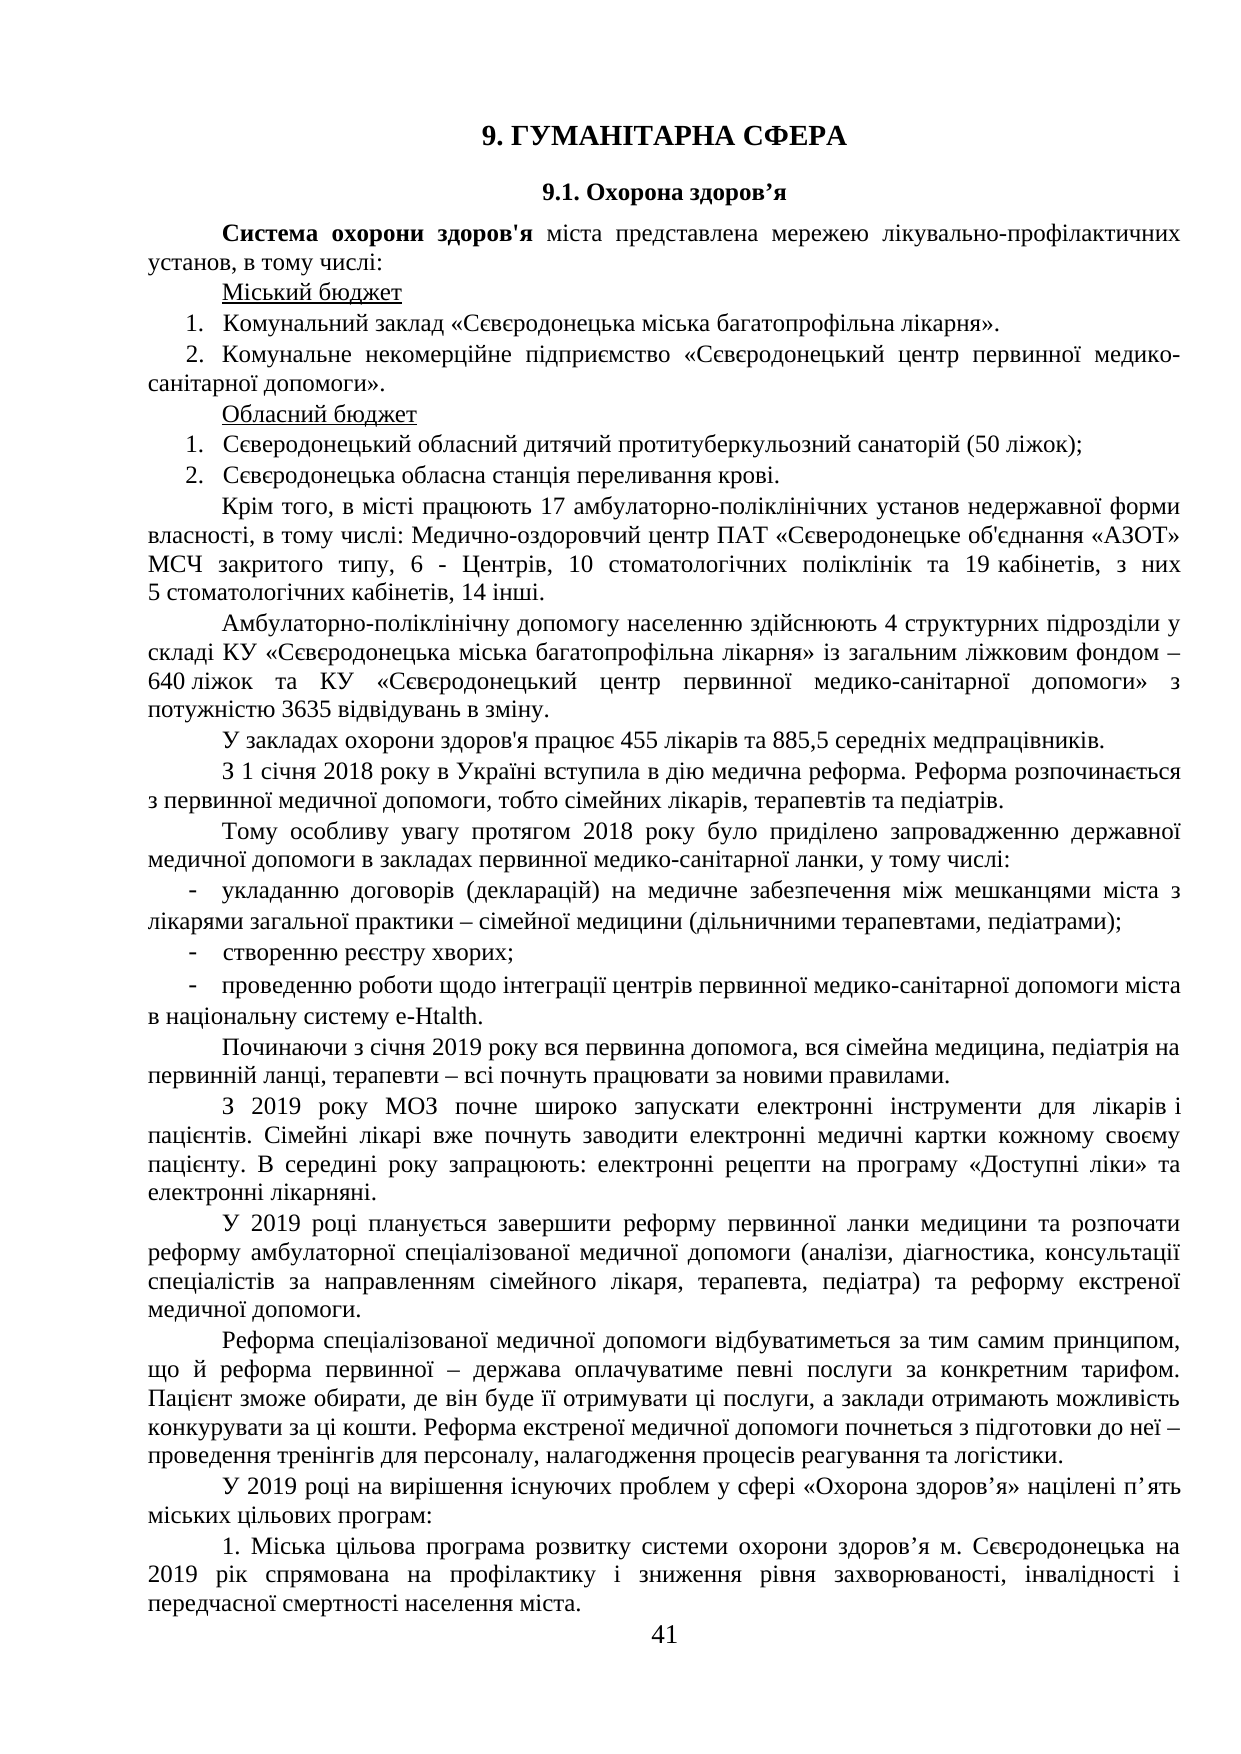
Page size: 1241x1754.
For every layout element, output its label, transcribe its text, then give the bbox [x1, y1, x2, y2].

list Комунальний заклад «Сєвєродонецька міська багатопрофільна лікарня». [185, 308, 1181, 337]
text 9. ГУМАНІТАРНА СФЕРА [148, 118, 1181, 152]
list створенню реєстру хворих; [185, 937, 1181, 968]
text Обласний бюджет [148, 399, 1181, 427]
text Починаючи з січня 2019 року вся первинна допомога, вся сімейна медицина, педіатрія на первинній ланці, терапевти – всі почнуть працювати за новими правилами. [148, 1032, 1181, 1089]
text У закладах охорони здоров'я працює 455 лікарів та 885,5 середніх медпрацівників. [148, 725, 1181, 754]
list Комунальне некомерційне підприємство «Сєвєродонецький центр первинної медико-санітарної допомоги». [148, 339, 1181, 397]
text З 1 січня 2018 року в Україні вступила в дію медична реформа. Реформа розпочинається з первинної медичної допомоги, тобто сімейних лікарів, терапевтів та педіатрів. [148, 756, 1181, 814]
list проведенню роботи щодо інтеграції центрів первинної медико-санітарної допомоги міста в національну систему e-Htalth. [148, 970, 1181, 1029]
list укладанню договорів (декларацій) на медичне забезпечення між мешканцями міста з лікарями загальної практики – сімейної медицини (дільничними терапевтами, педіатрами); [148, 875, 1181, 935]
list Сєверодонецький обласний дитячий протитуберкульозний санаторій (50 ліжок); [185, 429, 1181, 458]
list Сєвєродонецька обласна станція переливання крові. [185, 460, 1181, 489]
text У 2019 році на вирішення існуючих проблем у сфері «Охорона здоров’я» націлені п’ять міських цільових програм: [148, 1471, 1181, 1529]
text Реформа спеціалізованої медичної допомоги відбуватиметься за тим самим принципом, що й реформа первинної – держава оплачуватиме певні послуги за конкретним тарифом. Пацієнт зможе обирати, де він буде її отримувати ці послуги, а заклади отримають можливість конкурувати за ці кошти. Реформа екстреної медичної допомоги почнеться з підготовки до неї – проведення тренінгів для персоналу, налагодження процесів реагування та логістики. [148, 1325, 1181, 1469]
text Амбулаторно-поліклінічну допомогу населенню здійснюють 4 структурних підрозділи у складі КУ «Сєвєродонецька міська багатопрофільна лікарня» із загальним ліжковим фондом – 640 ліжок та КУ «Сєвєродонецький центр первинної медико-санітарної допомоги» з потужністю 3635 відвідувань в зміну. [148, 608, 1181, 723]
subtitle 9.1. Охорона здоров’я [148, 177, 1181, 205]
text Міський бюджет [148, 277, 1181, 306]
text 1. Міська цільова програма розвитку системи охорони здоров’я м. Сєвєродонецька на 2019 рік спрямована на профілактику і зниження рівня захворюваності, інвалідності і передчасної смертності населення міста. [148, 1531, 1181, 1617]
text З 2019 року МОЗ почне широко запускати електронні інструменти для лікарів і пацієнтів. Сімейні лікарі вже почнуть заводити електронні медичні картки кожному своєму пацієнту. В середині року запрацюють: електронні рецепти на програму «Доступні ліки» та електронні лікарняні. [148, 1091, 1181, 1206]
text У 2019 році планується завершити реформу первинної ланки медицини та розпочати реформу амбулаторної спеціалізованої медичної допомоги (аналізи, діагностика, консультації спеціалістів за направленням сімейного лікаря, терапевта, педіатра) та реформу екстреної медичної допомоги. [148, 1208, 1181, 1323]
text Тому особливу увагу протягом 2018 року було приділено запровадженню державної медичної допомоги в закладах первинної медико-санітарної ланки, у тому числі: [148, 816, 1181, 873]
text Крім того, в місті працюють 17 амбулаторно-поліклінічних установ недержавної форми власності, в тому числі: Медично-оздоровчий центр ПАТ «Сєверодонецьке об'єднання «АЗОТ» МСЧ закритого типу, 6 - Центрів, 10 стоматологічних поліклінік та 19 кабінетів, з них 5 стоматологічних кабінетів, 14 інші. [148, 491, 1181, 606]
text Система охорони здоров'я міста представлена мережею лікувально-профілактичних установ, в тому числі: [148, 218, 1181, 275]
